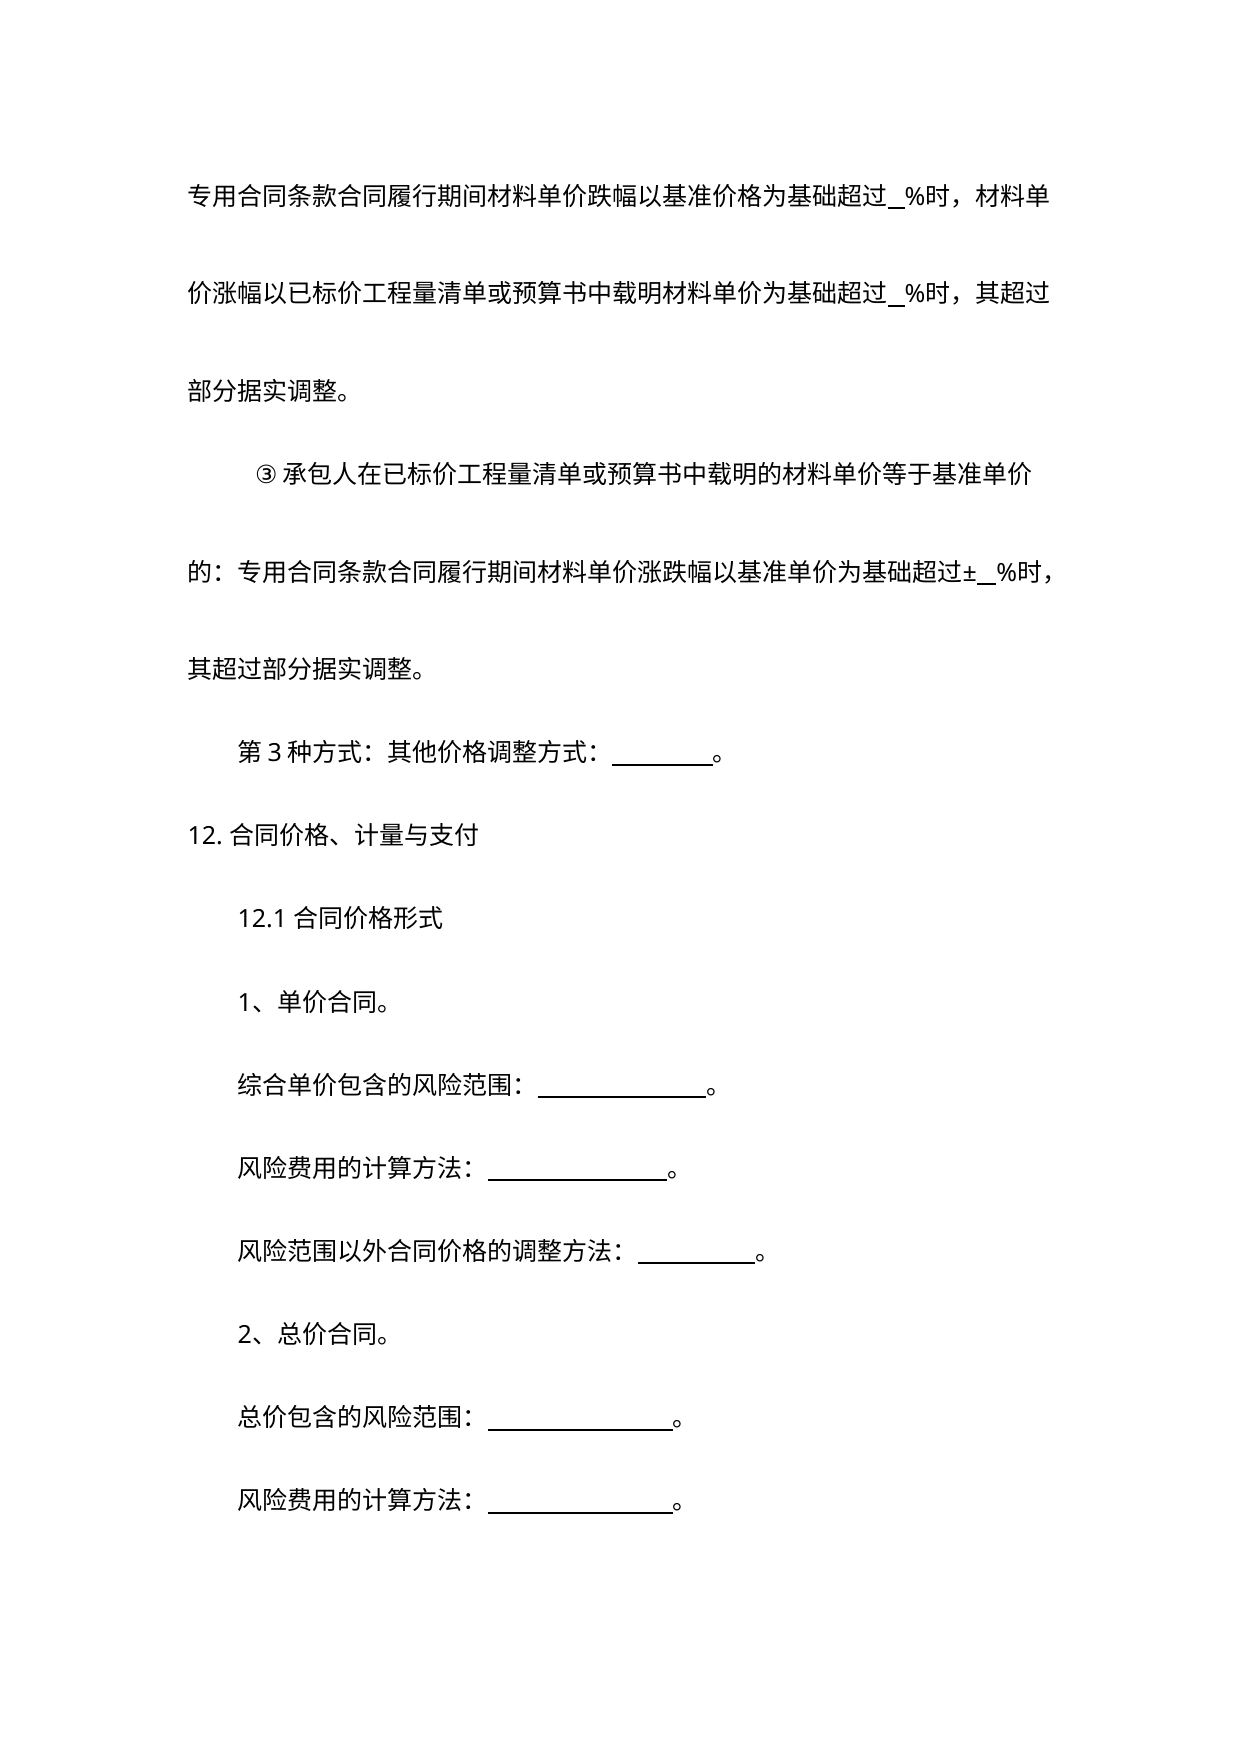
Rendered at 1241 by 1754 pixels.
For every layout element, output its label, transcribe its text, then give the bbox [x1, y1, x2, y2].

text 总价包含的风险范围： 。 [187, 1383, 1053, 1448]
text ③承包人在已标价工程量清单或预算书中载明的材料单价等于基准单价的：专用合同条款合同履行期间材料单价涨跌幅以基准单价为基础超过± %时，其超过部分据实调整。 [187, 440, 1053, 700]
text 风险费用的计算方法： 。 [187, 1466, 1053, 1531]
text 12.1 合同价格形式 [187, 884, 1053, 949]
text 综合单价包含的风险范围： 。 [187, 1051, 1053, 1116]
text 12. 合同价格、计量与支付 [187, 801, 1053, 866]
text 第3种方式：其他价格调整方式： 。 [187, 718, 1053, 783]
text 风险范围以外合同价格的调整方法： 。 [187, 1217, 1053, 1282]
text 2、总价合同。 [187, 1300, 1053, 1365]
text 风险费用的计算方法： 。 [187, 1134, 1053, 1199]
text 1、单价合同。 [187, 968, 1053, 1033]
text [187, 162, 1053, 422]
